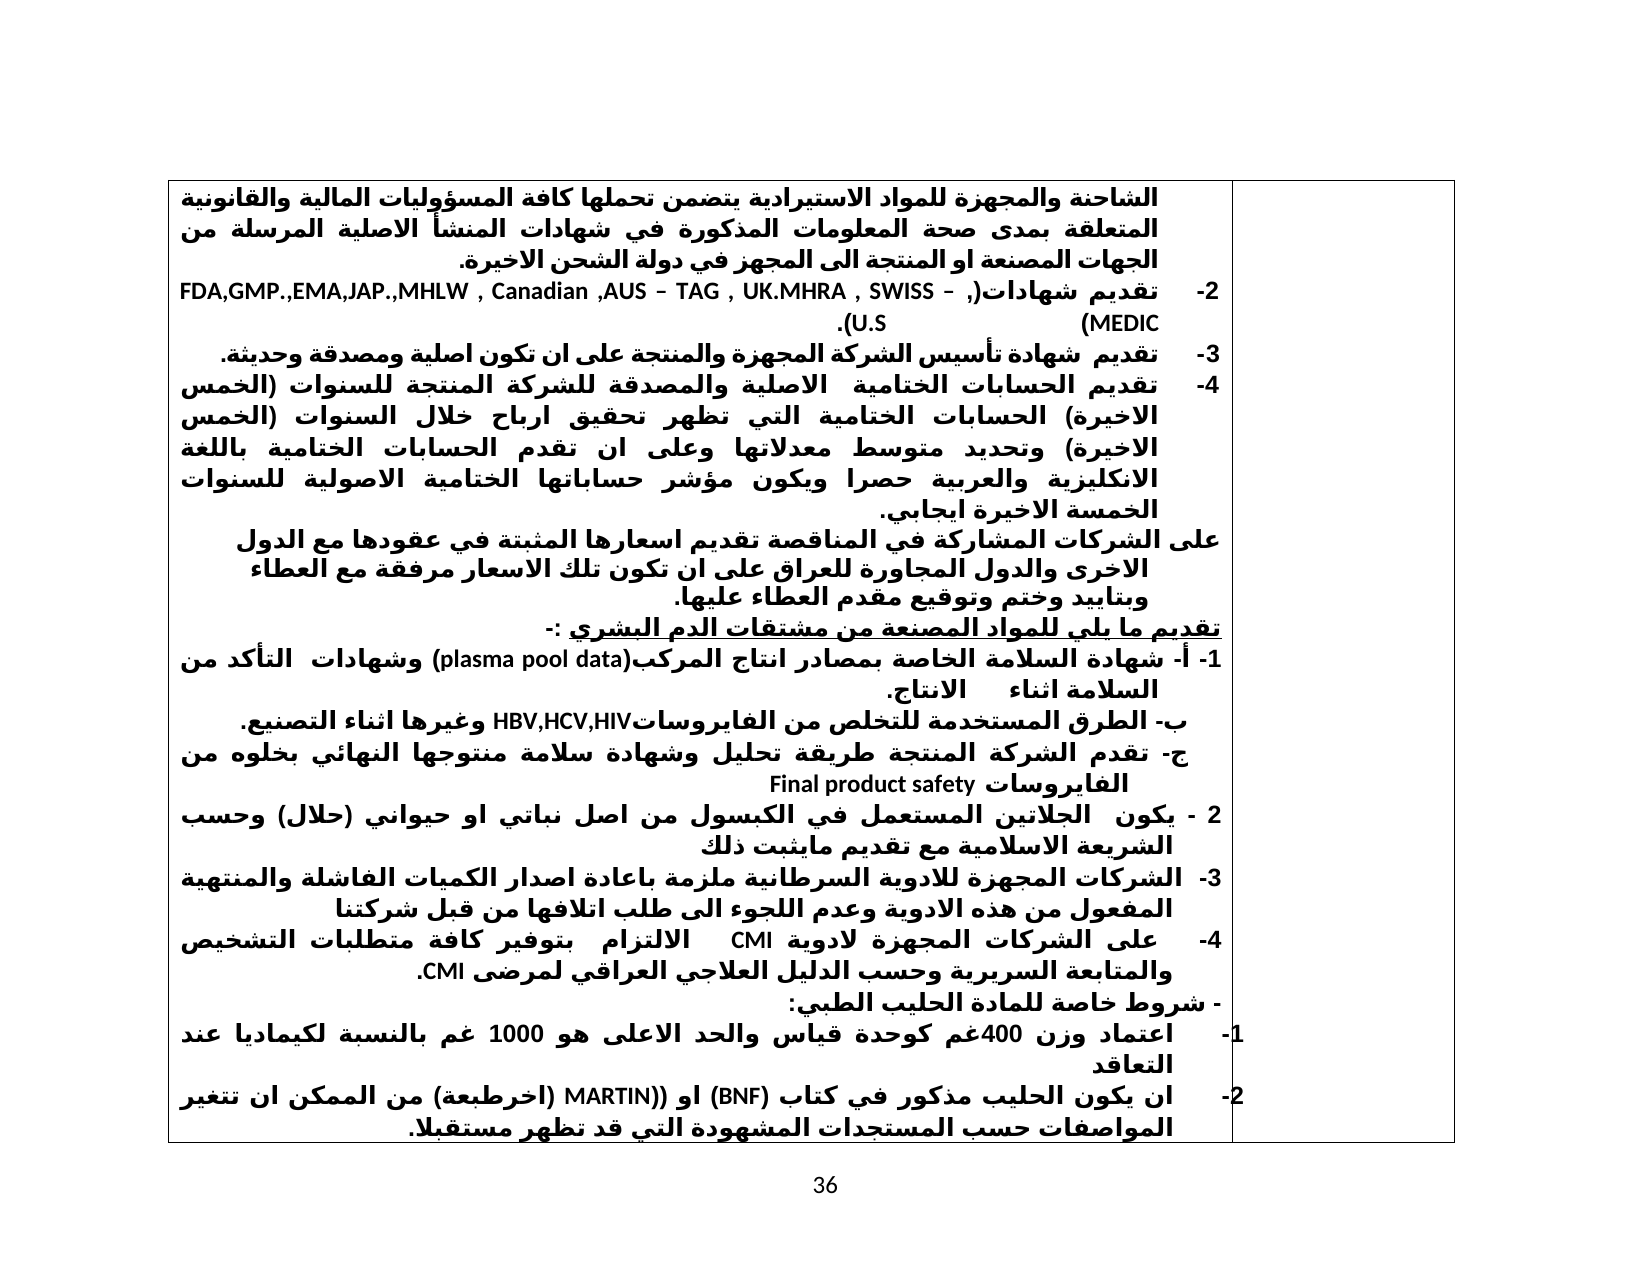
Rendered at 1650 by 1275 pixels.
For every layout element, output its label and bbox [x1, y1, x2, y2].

table_cell [1233, 181, 1454, 1142]
table_cell [169, 181, 1232, 1142]
